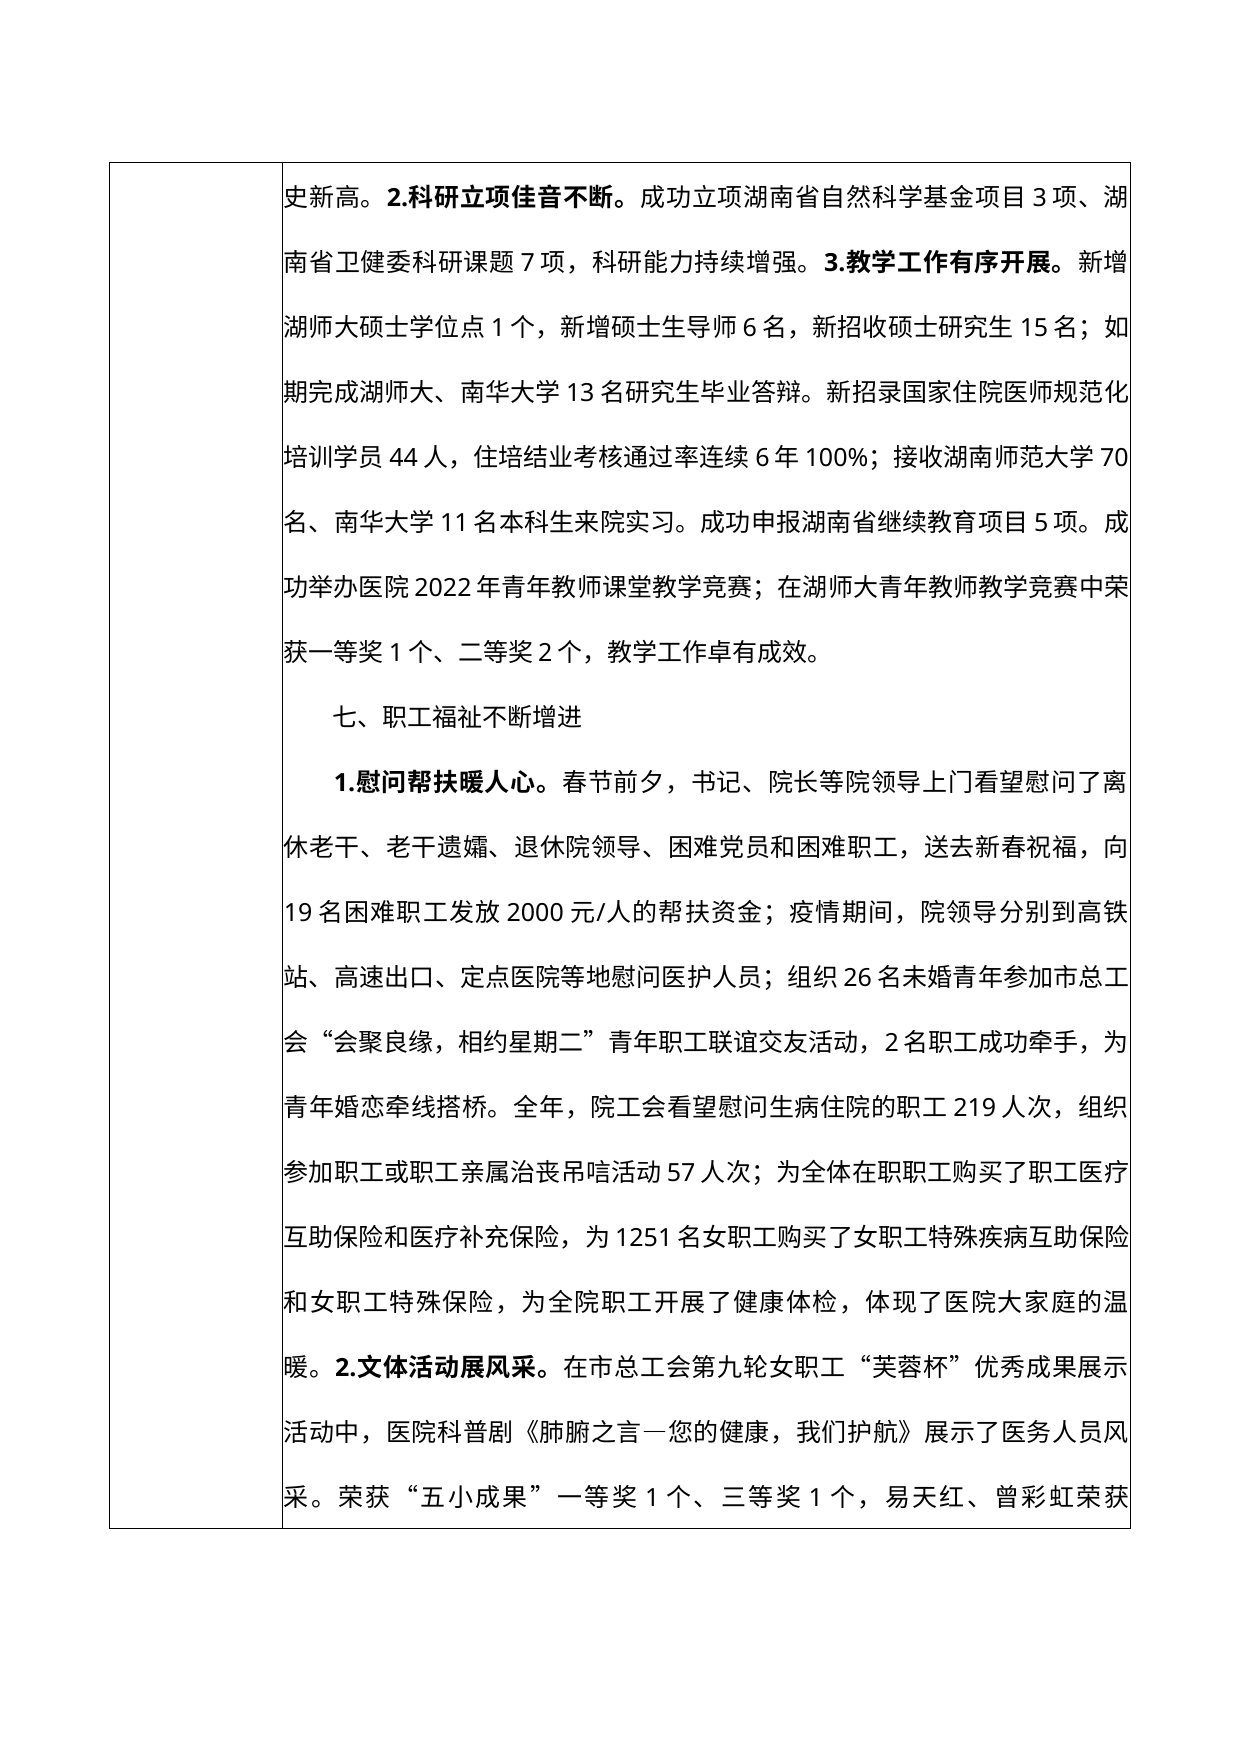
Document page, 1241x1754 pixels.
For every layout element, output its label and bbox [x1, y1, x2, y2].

table_cell [110, 163, 282, 1528]
table_cell [283, 163, 1130, 1528]
